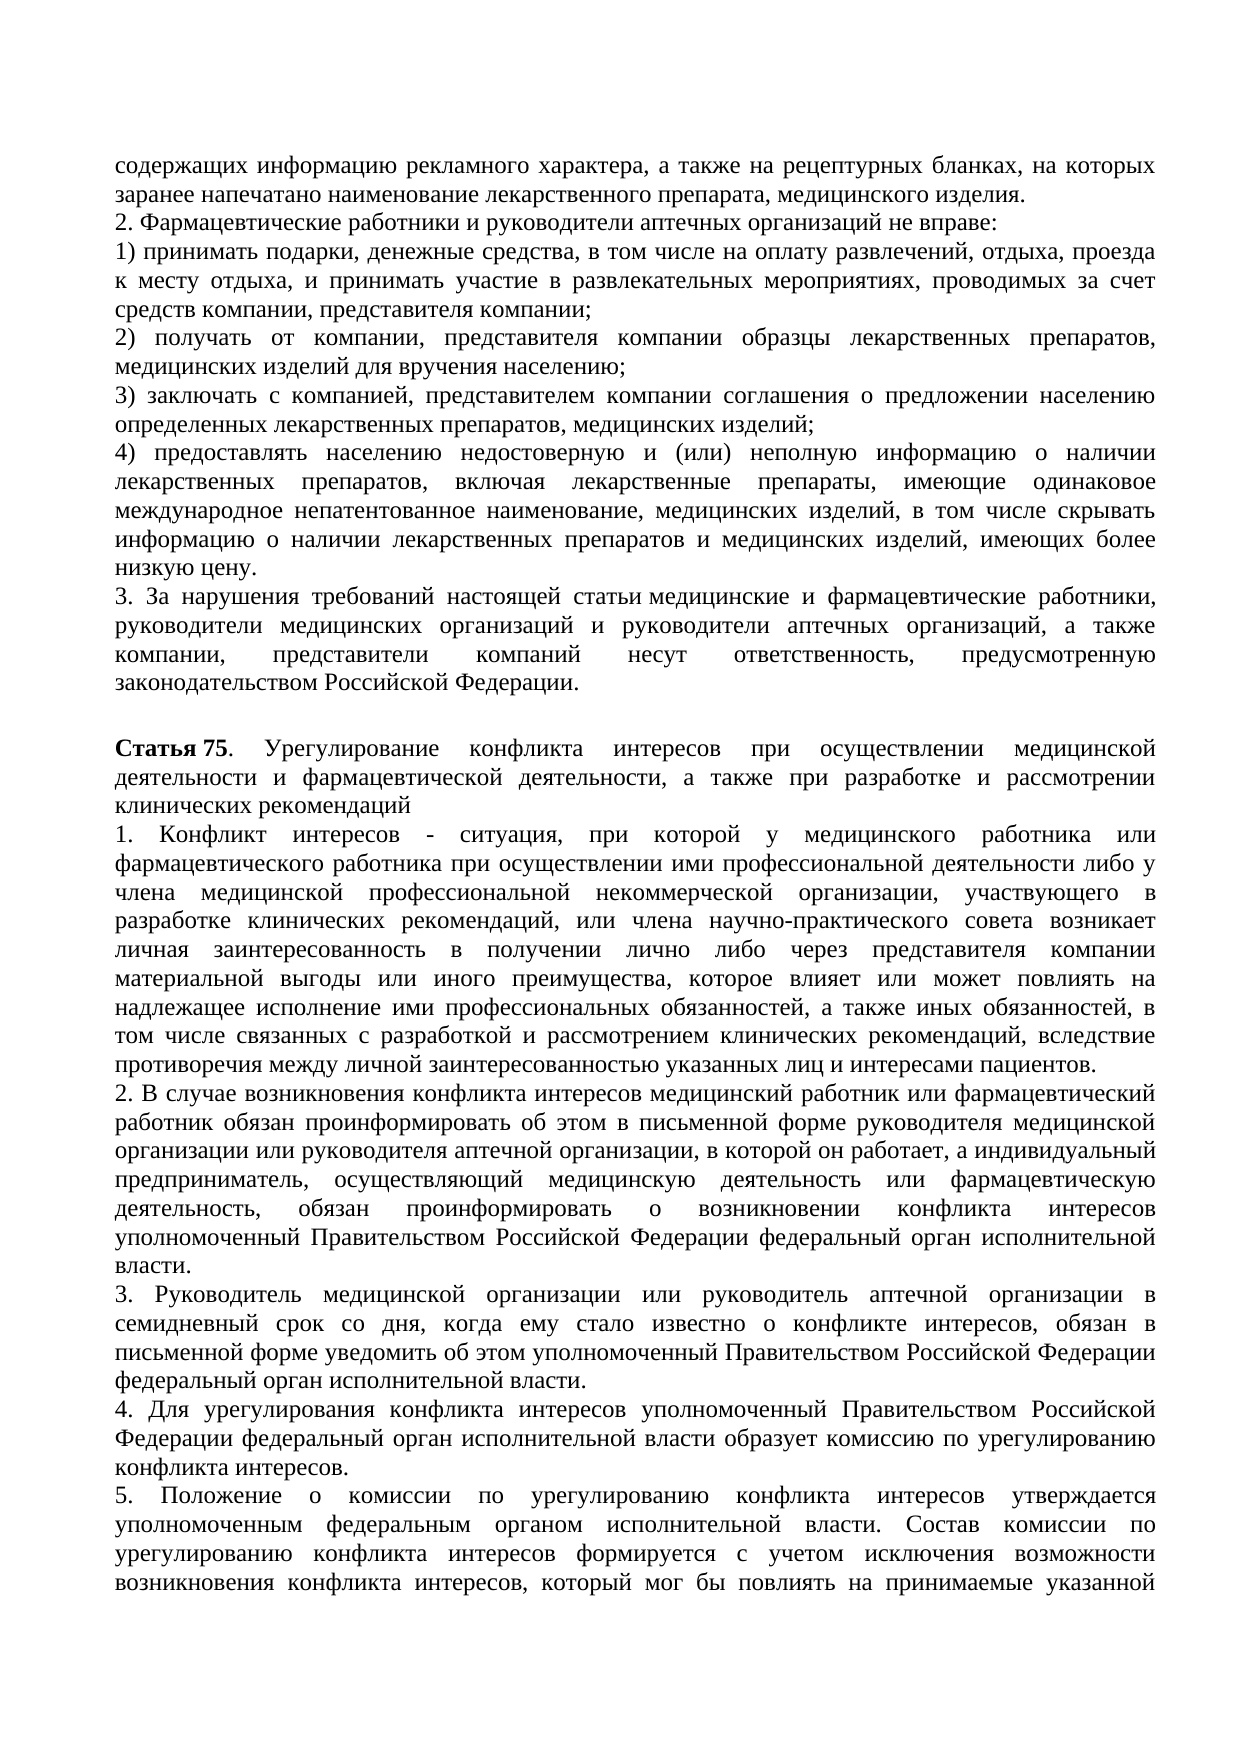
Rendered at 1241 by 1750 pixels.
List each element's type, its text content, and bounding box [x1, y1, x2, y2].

text 2) получать от компании, представителя компании образцы лекарственных препаратов, медицинских изделий для вручения населению; [114, 322, 1157, 380]
text 2. Фармацевтические работники и руководители аптечных организаций не вправе: [114, 207, 1157, 236]
text 3) заключать с компанией, представителем компании соглашения о предложении населению определенных лекарственных препаратов, медицинских изделий; [114, 380, 1157, 437]
text 4. Для урегулирования конфликта интересов уполномоченный Правительством Российской Федерации федеральный орган исполнительной власти образует комиссию по урегулированию конфликта интересов. [114, 1394, 1157, 1480]
text Статья 75. Урегулирование конфликта интересов при осуществлении медицинской деятельности и фармацевтической деятельности, а также при разработке и рассмотрении клинических рекомендаций [114, 733, 1157, 819]
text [114, 1480, 1157, 1595]
text 3. Руководитель медицинской организации или руководитель аптечной организации в семидневный срок со дня, когда ему стало известно о конфликте интересов, обязан в письменной форме уведомить об этом уполномоченный Правительством Российской Федерации федеральный орган исполнительной власти. [114, 1279, 1157, 1394]
text 2. В случае возникновения конфликта интересов медицинский работник или фармацевтический работник обязан проинформировать об этом в письменной форме руководителя медицинской организации или руководителя аптечной организации, в которой он работает, а индивидуальный предприниматель, осуществляющий медицинскую деятельность или фармацевтическую деятельность, обязан проинформировать о возникновении конфликта интересов уполномоченный Правительством Российской Федерации федеральный орган исполнительной власти. [114, 1078, 1157, 1279]
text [114, 150, 1157, 207]
text 1) принимать подарки, денежные средства, в том числе на оплату развлечений, отдыха, проезда к месту отдыха, и принимать участие в развлекательных мероприятиях, проводимых за счет средств компании, представителя компании; [114, 236, 1157, 322]
text 1. Конфликт интересов - ситуация, при которой у медицинского работника или фармацевтического работника при осуществлении ими профессиональной деятельности либо у члена медицинской профессиональной некоммерческой организации, участвующего в разработке клинических рекомендаций, или члена научно-практического совета возникает личная заинтересованность в получении лично либо через представителя компании материальной выгоды или иного преимущества, которое влияет или может повлиять на надлежащее исполнение ими профессиональных обязанностей, а также иных обязанностей, в том числе связанных с разработкой и рассмотрением клинических рекомендаций, вследствие противоречия между личной заинтересованностью указанных лиц и интересами пациентов. [114, 819, 1157, 1078]
text 3. За нарушения требований настоящей статьи медицинские и фармацевтические работники, руководители медицинских организаций и руководители аптечных организаций, а также компании, представители компаний несут ответственность, предусмотренную законодательством Российской Федерации. [114, 581, 1157, 696]
text 4) предоставлять населению недостоверную и (или) неполную информацию о наличии лекарственных препаратов, включая лекарственные препараты, имеющие одинаковое международное непатентованное наименование, медицинских изделий, в том числе скрывать информацию о наличии лекарственных препаратов и медицинских изделий, имеющих более низкую цену. [114, 437, 1157, 581]
